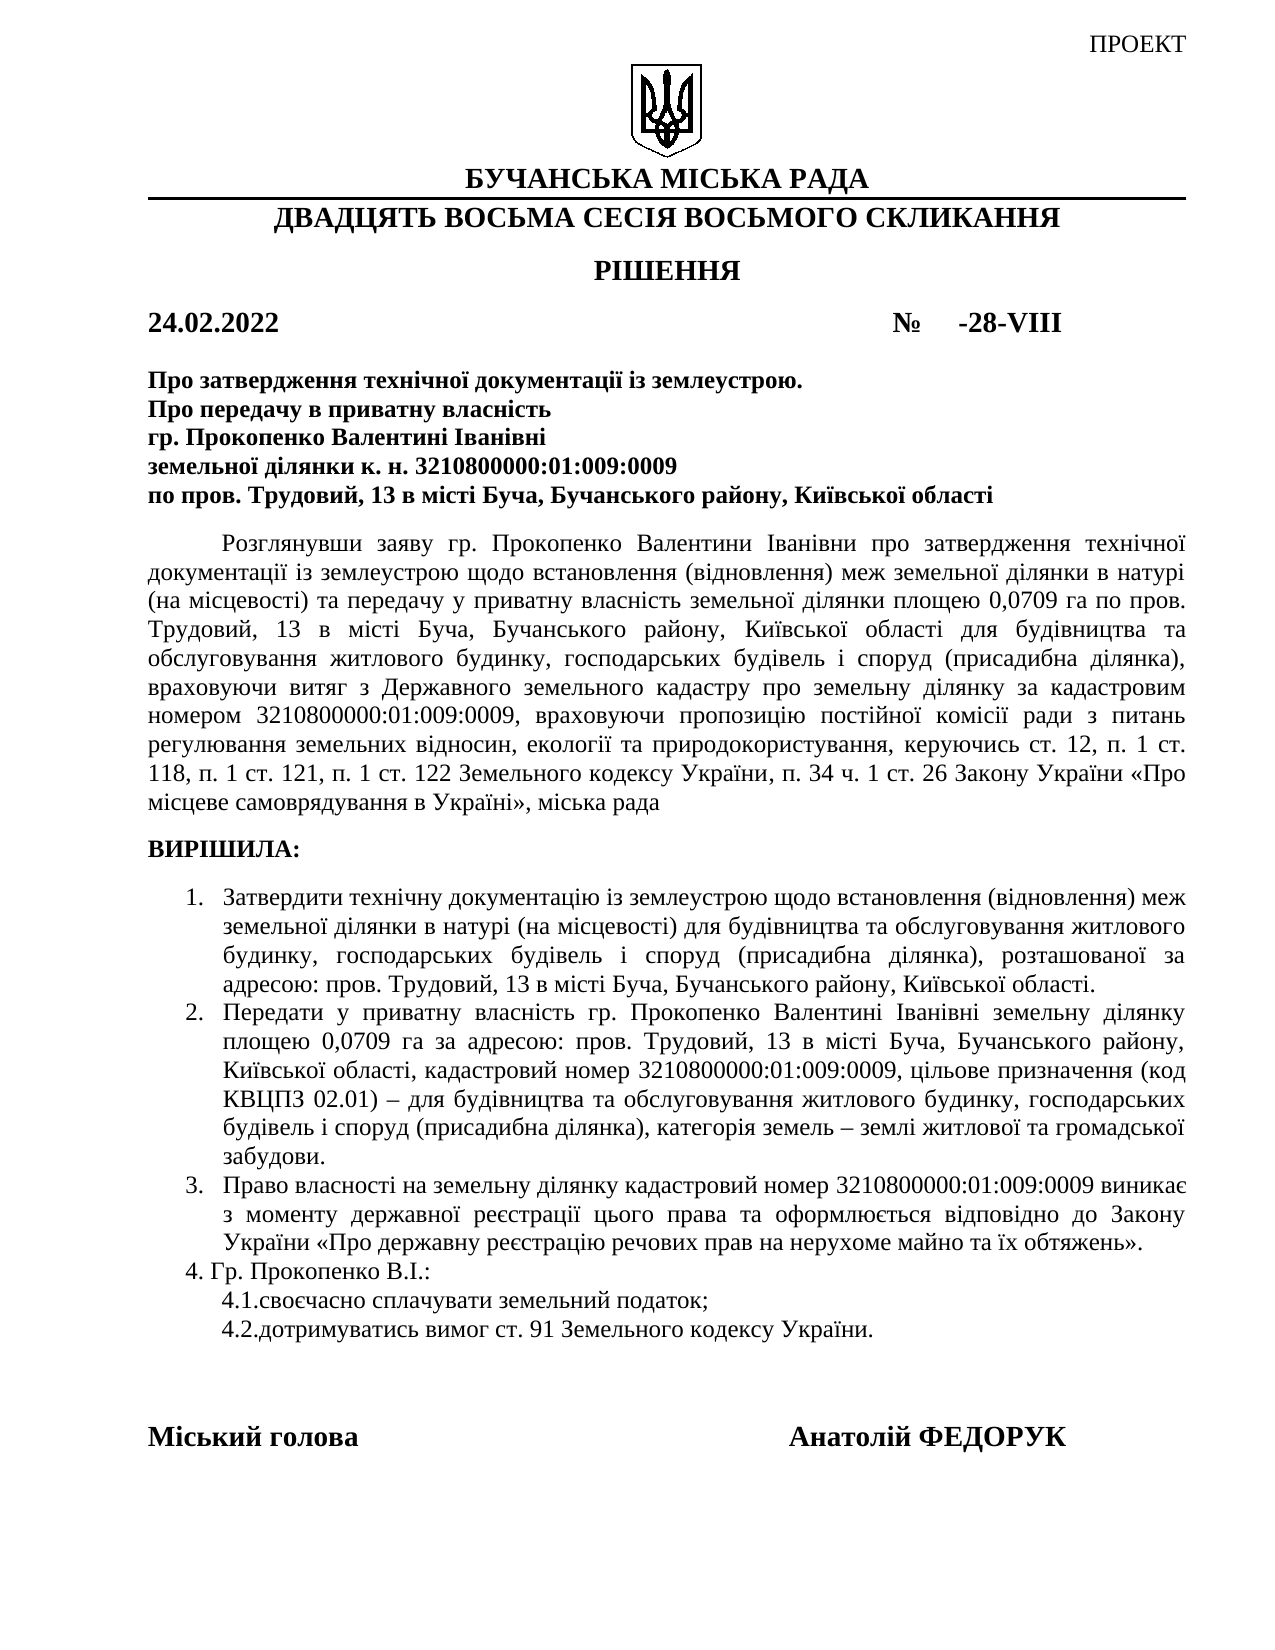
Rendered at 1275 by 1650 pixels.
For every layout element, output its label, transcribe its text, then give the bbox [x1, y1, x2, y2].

text гр. Прокопенко Валентині Іванівні [148, 422, 1186, 451]
list Затвердити технічну документацію із землеустрою щодо встановлення (відновлення) меж земельної ділянки в натурі (на місцевості) для будівництва та обслуговування житлового будинку, господарських будівель і споруд (присадибна ділянка), розташованої за адресою: пров. Трудовий, 13 в місті Буча, Бучанського району, Київської області. [185, 882, 1186, 997]
text Про затвердження технічної документації із землеустрою. [148, 365, 1186, 394]
text Розглянувши заяву гр. Прокопенко Валентини Іванівни про затвердження технічної документації із землеустрою щодо встановлення (відновлення) меж земельної ділянки в натурі (на місцевості) та передачу у приватну власність земельної ділянки площею 0,0709 га по пров. Трудовий, 13 в місті Буча, Бучанського району, Київської області для будівництва та обслуговування житлового будинку, господарських будівель і споруд (присадибна ділянка), враховуючи витяг з Державного земельного кадастру про земельну ділянку за кадастровим номером 3210800000:01:009:0009, враховуючи пропозицію постійної комісії ради з питань регулювання земельних відносин, екології та природокористування, керуючись ст. 12, п. 1 ст. 118, п. 1 ст. 121, п. 1 ст. 122 Земельного кодексу України, п. 34 ч. 1 ст. 26 Закону України «Про місцеве самоврядування в Україні», міська рада [148, 528, 1186, 815]
text Міський голова Анатолій ФЕДОРУК [148, 1419, 1186, 1453]
text РІШЕННЯ [148, 253, 1186, 286]
text БУЧАНСЬКА МІСЬКА РАДА [148, 161, 1186, 197]
text 4.1.своєчасно сплачувати земельний податок; [148, 1285, 1186, 1314]
text 24.02.2022 № -28-VІІІ [148, 306, 1186, 339]
text ПРОЕКТ [148, 29, 1186, 58]
text 4.2.дотримуватись вимог ст. 91 Земельного кодексу України. [148, 1314, 1186, 1342]
text ДВАДЦЯТЬ ВОСЬМА СЕСІЯ ВОСЬМОГО СКЛИКАННЯ [148, 200, 1186, 234]
list Передати у приватну власність гр. Прокопенко Валентині Іванівні земельну ділянку площею 0,0709 га за адресою: пров. Трудовий, 13 в місті Буча, Бучанського району, Київської області, кадастровий номер 3210800000:01:009:0009, цільове призначення (код КВЦПЗ 02.01) – для будівництва та обслуговування житлового будинку, господарських будівель і споруд (присадибна ділянка), категорія земель – землі житлової та громадської забудови. [185, 997, 1186, 1170]
text земельної ділянки к. н. 3210800000:01:009:0009 [148, 451, 1186, 480]
text 4. Гр. Прокопенко В.І.: [148, 1256, 1186, 1285]
text ВИРІШИЛА: [148, 834, 1186, 863]
text Про передачу в приватну власність [148, 394, 1186, 422]
list Право власності на земельну ділянку кадастровий номер 3210800000:01:009:0009 виникає з моменту державної реєстрації цього права та оформлюється відповідно до Закону України «Про державну реєстрацію речових прав на нерухоме майно та їх обтяжень». [185, 1170, 1186, 1256]
text по пров. Трудовий, 13 в місті Буча, Бучанського району, Київської області [148, 480, 1186, 509]
